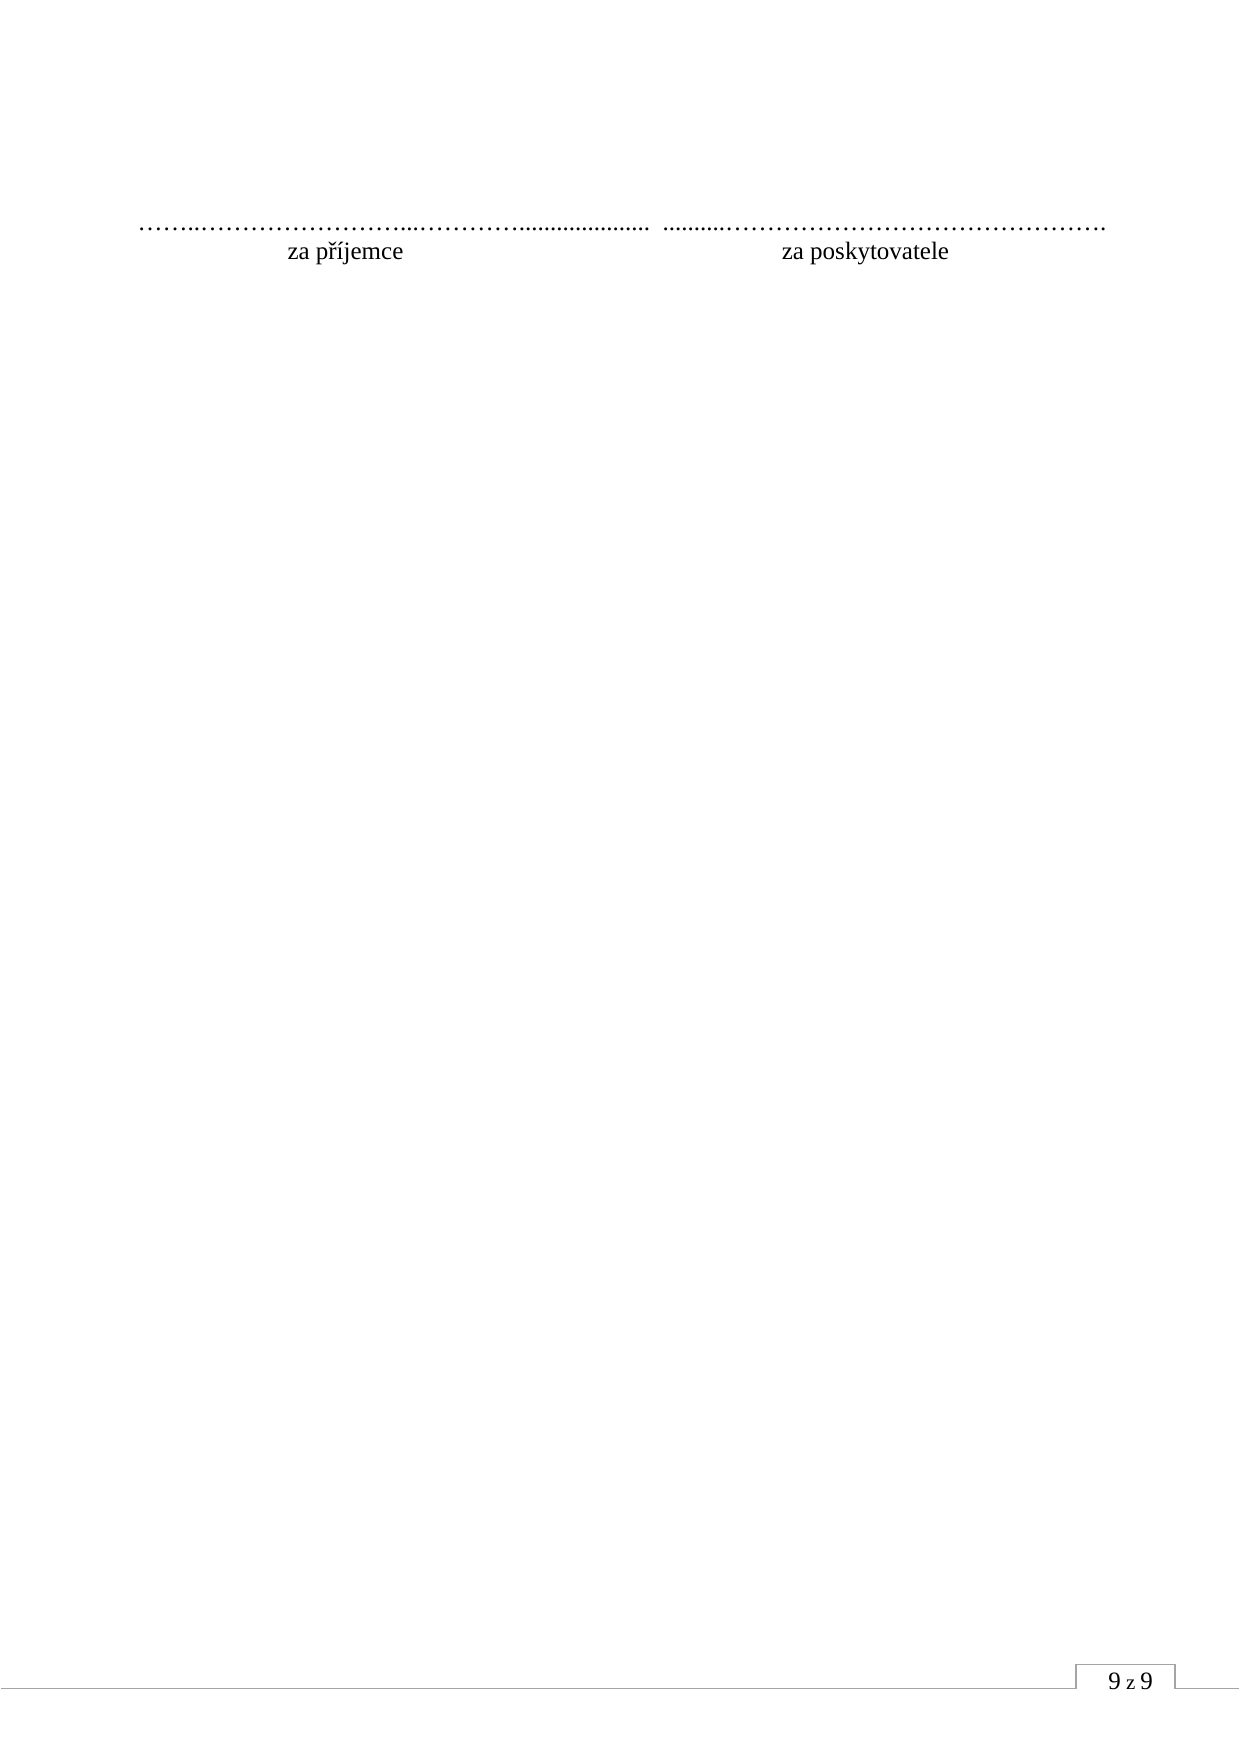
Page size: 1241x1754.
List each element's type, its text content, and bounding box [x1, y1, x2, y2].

text ……..……………………...…………..................... ..........………………………………………. [112, 207, 1128, 236]
text za příjemce za poskytovatele [112, 236, 1128, 265]
